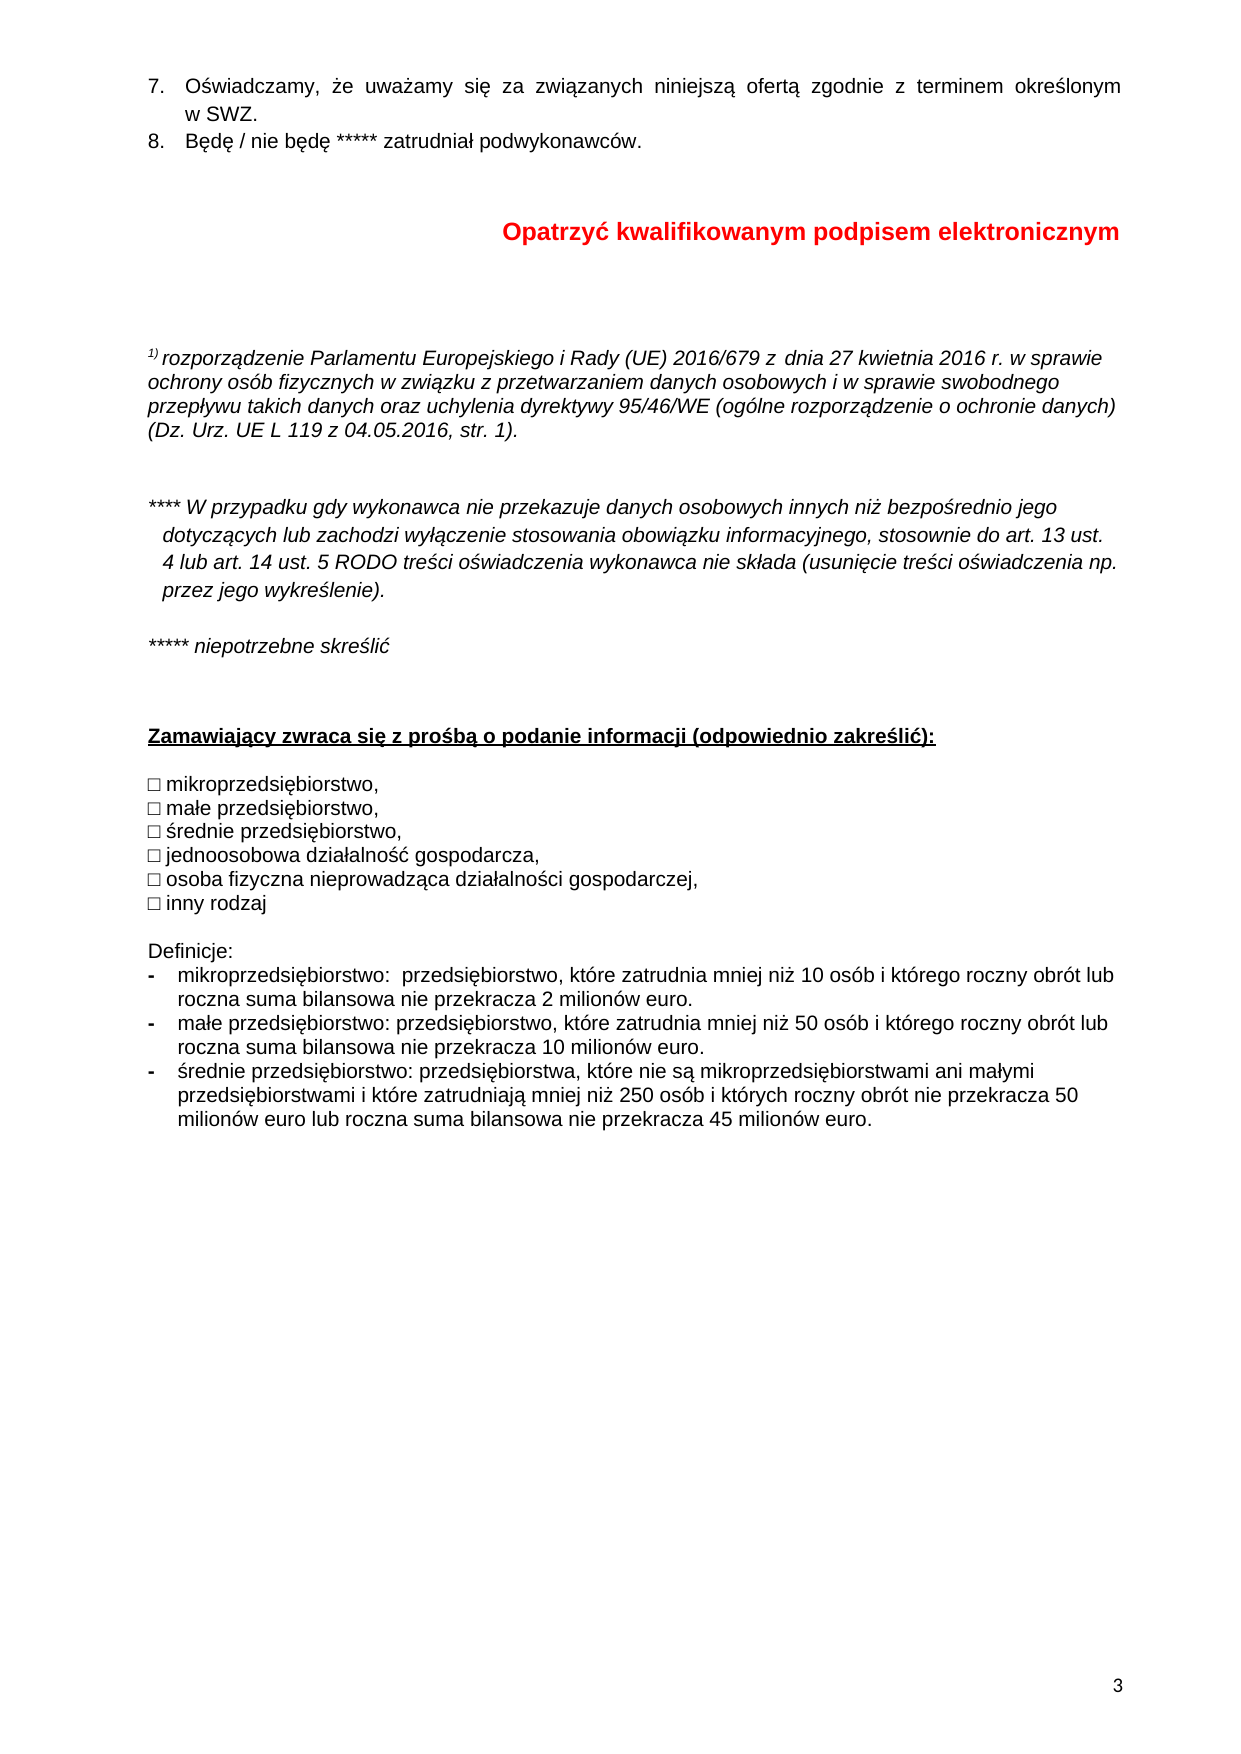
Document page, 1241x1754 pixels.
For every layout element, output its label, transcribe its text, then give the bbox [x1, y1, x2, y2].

text **** W przypadku gdy wykonawca nie przekazuje danych osobowych innych niż bezpośrednio jego dotyczących lub zachodzi wyłączenie stosowania obowiązku informacyjnego, stosownie do art. 13 ust. 4 lub art. 14 ust. 5 RODO treści oświadczenia wykonawca nie składa (usunięcie treści oświadczenia np. przez jego wykreślenie). [148, 495, 1123, 602]
list Oświadczamy, że uważamy się za związanych niniejszą ofertą zgodnie z terminem określonym w SWZ. [148, 74, 1123, 125]
text ***** niepotrzebne skreślić [148, 634, 1123, 658]
text Definicje: [148, 939, 1123, 963]
text □ małe przedsiębiorstwo, [148, 795, 1123, 819]
text 1) rozporządzenie Parlamentu Europejskiego i Rady (UE) 2016/679 z dnia 27 kwietnia 2016 r. w sprawie ochrony osób fizycznych w związku z przetwarzaniem danych osobowych i w sprawie swobodnego przepływu takich danych oraz uchylenia dyrektywy 95/46/WE (ogólne rozporządzenie o ochronie danych) (Dz. Urz. UE L 119 z 04.05.2016, str. 1). [148, 346, 1123, 442]
text □ średnie przedsiębiorstwo, [148, 819, 1123, 843]
text □ mikroprzedsiębiorstwo, [148, 771, 1123, 795]
text □ inny rodzaj [148, 891, 1123, 915]
text Opatrzyć kwalifikowanym podpisem elektronicznym [502, 217, 1123, 246]
list średnie przedsiębiorstwo: przedsiębiorstwa, które nie są mikroprzedsiębiorstwami ani małymi przedsiębiorstwami i które zatrudniają mniej niż 250 osób i których roczny obrót nie przekracza 50 milionów euro lub roczna suma bilansowa nie przekracza 45 milionów euro. [148, 1059, 1123, 1131]
text □ jednoosobowa działalność gospodarcza, [148, 843, 1123, 867]
list małe przedsiębiorstwo: przedsiębiorstwo, które zatrudnia mniej niż 50 osób i którego roczny obrót lub roczna suma bilansowa nie przekracza 10 milionów euro. [148, 1011, 1123, 1059]
list Będę / nie będę ***** zatrudniał podwykonawców. [148, 129, 1123, 153]
list mikroprzedsiębiorstwo: przedsiębiorstwo, które zatrudnia mniej niż 10 osób i którego roczny obrót lub roczna suma bilansowa nie przekracza 2 milionów euro. [148, 963, 1123, 1011]
text □ osoba fizyczna nieprowadząca działalności gospodarczej, [148, 867, 1123, 891]
text Zamawiający zwraca się z prośbą o podanie informacji (odpowiednio zakreślić): [148, 723, 1123, 747]
